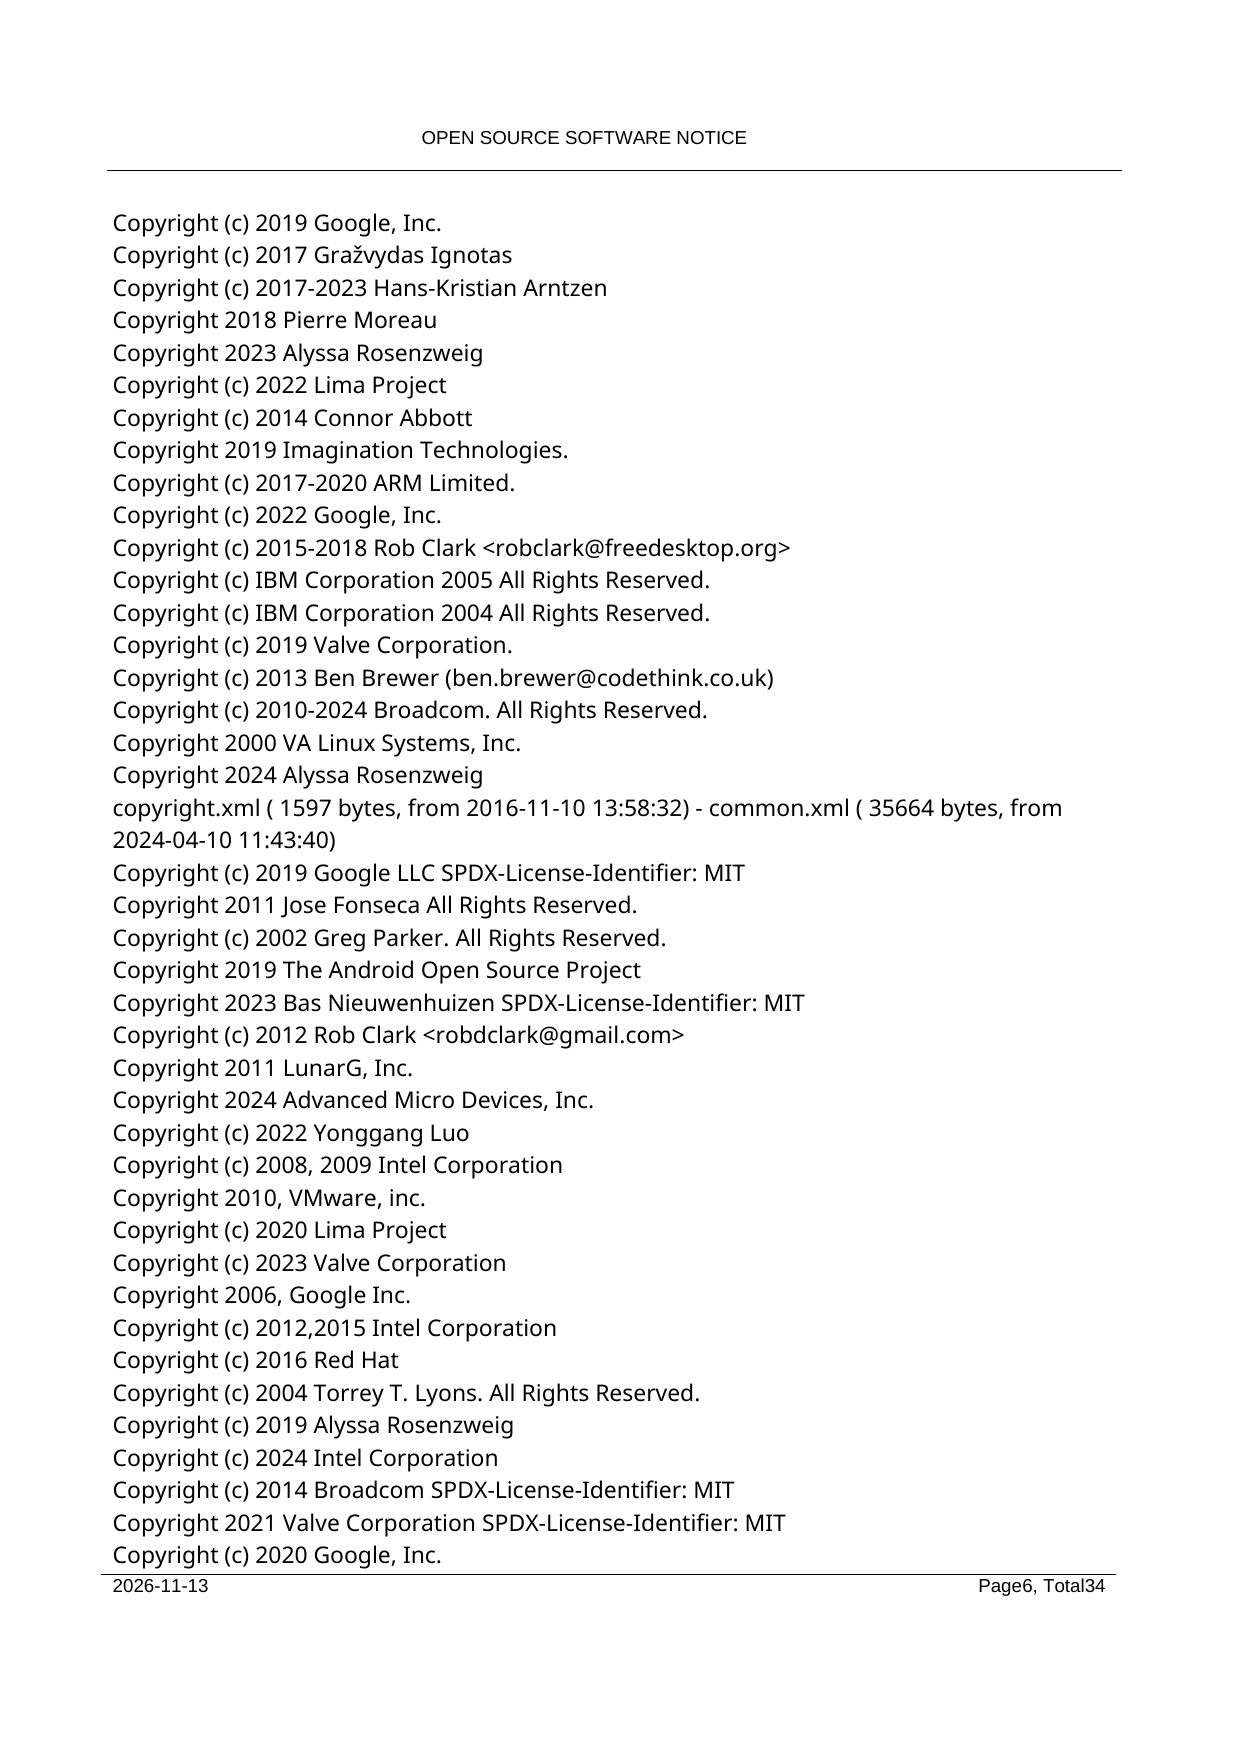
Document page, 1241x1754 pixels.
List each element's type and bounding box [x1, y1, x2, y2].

text [112, 206, 1128, 1571]
